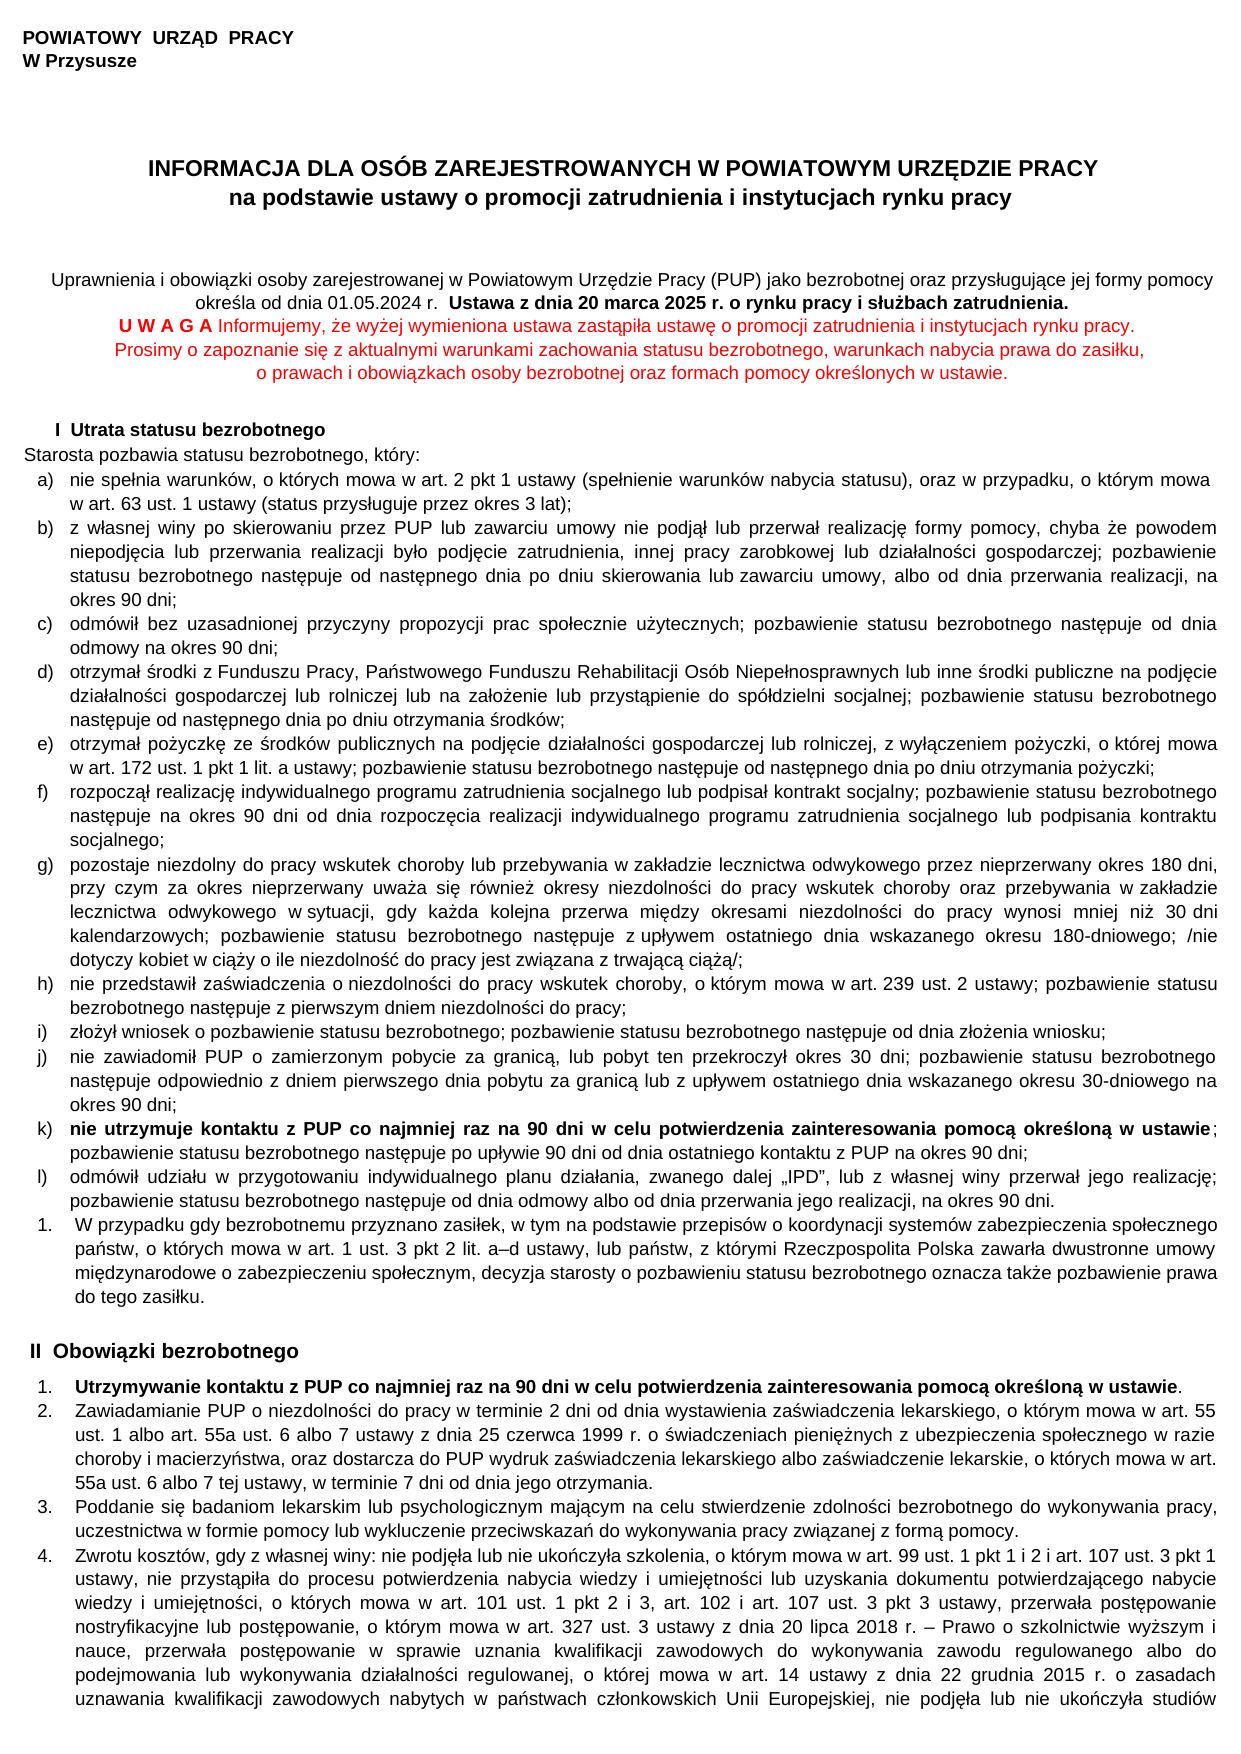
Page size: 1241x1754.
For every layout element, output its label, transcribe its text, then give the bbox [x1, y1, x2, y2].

list nie utrzymuje kontaktu z PUP co najmniej raz na 90 dni w celu potwierdzenia zainteresowania pomocą określoną w ustawie; pozbawienie statusu bezrobotnego następuje po upływie 90 dni od dnia ostatniego kontaktu z PUP na okres 90 dni; [37, 1118, 1218, 1163]
subtitle II Obowiązki bezrobotnego [24, 1338, 1240, 1362]
list złożył wniosek o pozbawienie statusu bezrobotnego; pozbawienie statusu bezrobotnego następuje od dnia złożenia wniosku; [37, 1021, 1218, 1043]
text I Utrata statusu bezrobotnego [24, 419, 1240, 440]
list nie zawiadomił PUP o zamierzonym pobycie za granicą, lub pobyt ten przekroczył okres 30 dni; pozbawienie statusu bezrobotnego następuje odpowiednio z dniem pierwszego dnia pobytu za granicą lub z upływem ostatniego dnia wskazanego okresu 30-dniowego na okres 90 dni; [37, 1046, 1218, 1115]
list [37, 1544, 1218, 1709]
text Uprawnienia i obowiązki osoby zarejestrowanej w Powiatowym Urzędzie Pracy (PUP) jako bezrobotnej oraz przysługujące jej formy pomocy określa od dnia 01.05.2024 r. Ustawa z dnia 20 marca 2025 r. o rynku pracy i służbach zatrudnienia. U W A G A Informujemy, że wyżej wymieniona ustawa zastąpiła ustawę o promocji zatrudnienia i instytucjach rynku pracy. Prosimy o zapoznanie się z aktualnymi warunkami zachowania statusu bezrobotnego, warunkach nabycia prawa do zasiłku, o prawach i obowiązkach osoby bezrobotnej oraz formach pomocy określonych w ustawie. [24, 269, 1240, 383]
list z własnej winy po skierowaniu przez PUP lub zawarciu umowy nie podjął lub przerwał realizację formy pomocy, chyba że powodem niepodjęcia lub przerwania realizacji było podjęcie zatrudnienia, innej pracy zarobkowej lub działalności gospodarczej; pozbawienie statusu bezrobotnego następuje od następnego dnia po dniu skierowania lub zawarciu umowy, albo od dnia przerwania realizacji, na okres 90 dni; [37, 517, 1218, 610]
list otrzymał pożyczkę ze środków publicznych na podjęcie działalności gospodarczej lub rolniczej, z wyłączeniem pożyczki, o której mowa w art. 172 ust. 1 pkt 1 lit. a ustawy; pozbawienie statusu bezrobotnego następuje od następnego dnia po dniu otrzymania pożyczki; [37, 733, 1218, 778]
list Poddanie się badaniom lekarskim lub psychologicznym mającym na celu stwierdzenie zdolności bezrobotnego do wykonywania pracy, uczestnictwa w formie pomocy lub wykluczenie przeciwskazań do wykonywania pracy związanej z formą pomocy. [37, 1496, 1218, 1542]
list nie spełnia warunków, o których mowa w art. 2 pkt 1 ustawy (spełnienie warunków nabycia statusu), oraz w przypadku, o którym mowa w art. 63 ust. 1 ustawy (status przysługuje przez okres 3 lat); [37, 468, 1218, 514]
list Zawiadamianie PUP o niezdolności do pracy w terminie 2 dni od dnia wystawienia zaświadczenia lekarskiego, o którym mowa w art. 55 ust. 1 albo art. 55a ust. 6 albo 7 ustawy z dnia 25 czerwca 1999 r. o świadczeniach pieniężnych z ubezpieczenia społecznego w razie choroby i macierzyństwa, oraz dostarcza do PUP wydruk zaświadczenia lekarskiego albo zaświadczenie lekarskie, o których mowa w art. 55a ust. 6 albo 7 tej ustawy, w terminie 7 dni od dnia jego otrzymania. [37, 1400, 1218, 1493]
list odmówił udziału w przygotowaniu indywidualnego planu działania, zwanego dalej „IPD”, lub z własnej winy przerwał jego realizację; pozbawienie statusu bezrobotnego następuje od dnia odmowy albo od dnia przerwania jego realizacji, na okres 90 dni. [37, 1166, 1218, 1211]
subtitle na podstawie ustawy o promocji zatrudnienia i instytucjach rynku pracy [24, 183, 1217, 210]
list pozostaje niezdolny do pracy wskutek choroby lub przebywania w zakładzie lecznictwa odwykowego przez nieprzerwany okres 180 dni, przy czym za okres nieprzerwany uważa się również okresy niezdolności do pracy wskutek choroby oraz przebywania w zakładzie lecznictwa odwykowego w sytuacji, gdy każda kolejna przerwa między okresami niezdolności do pracy wynosi mniej niż 30 dni kalendarzowych; pozbawienie statusu bezrobotnego następuje z upływem ostatniego dnia wskazanego okresu 180-dniowego; /nie dotyczy kobiet w ciąży o ile niezdolność do pracy jest związana z trwającą ciążą/; [37, 853, 1218, 970]
list odmówił bez uzasadnionej przyczyny propozycji prac społecznie użytecznych; pozbawienie statusu bezrobotnego następuje od dnia odmowy na okres 90 dni; [37, 613, 1218, 658]
text Starosta pozbawia statusu bezrobotnego, który: [24, 444, 1218, 466]
list nie przedstawił zaświadczenia o niezdolności do pracy wskutek choroby, o którym mowa w art. 239 ust. 2 ustawy; pozbawienie statusu bezrobotnego następuje z pierwszym dniem niezdolności do pracy; [37, 973, 1218, 1018]
list rozpoczął realizację indywidualnego programu zatrudnienia socjalnego lub podpisał kontrakt socjalny; pozbawienie statusu bezrobotnego następuje na okres 90 dni od dnia rozpoczęcia realizacji indywidualnego programu zatrudnienia socjalnego lub podpisania kontraktu socjalnego; [37, 781, 1218, 851]
list Utrzymywanie kontaktu z PUP co najmniej raz na 90 dni w celu potwierdzenia zainteresowania pomocą określoną w ustawie. [37, 1376, 1218, 1397]
text W Przysusze [22, 50, 1240, 71]
subtitle INFORMACJA DLA OSÓB ZAREJESTROWANYCH W POWIATOWYM URZĘDZIE PRACY [24, 155, 1217, 181]
list W przypadku gdy bezrobotnemu przyznano zasiłek, w tym na podstawie przepisów o koordynacji systemów zabezpieczenia społecznego państw, o których mowa w art. 1 ust. 3 pkt 2 lit. a–d ustawy, lub państw, z którymi Rzeczpospolita Polska zawarła dwustronne umowy międzynarodowe o zabezpieczeniu społecznym, decyzja starosty o pozbawieniu statusu bezrobotnego oznacza także pozbawienie prawa do tego zasiłku. [37, 1214, 1218, 1307]
text POWIATOWY URZĄD PRACY [22, 27, 1240, 48]
list otrzymał środki z Funduszu Pracy, Państwowego Funduszu Rehabilitacji Osób Niepełnosprawnych lub inne środki publiczne na podjęcie działalności gospodarczej lub rolniczej lub na założenie lub przystąpienie do spółdzielni socjalnej; pozbawienie statusu bezrobotnego następuje od następnego dnia po dniu otrzymania środków; [37, 661, 1218, 730]
